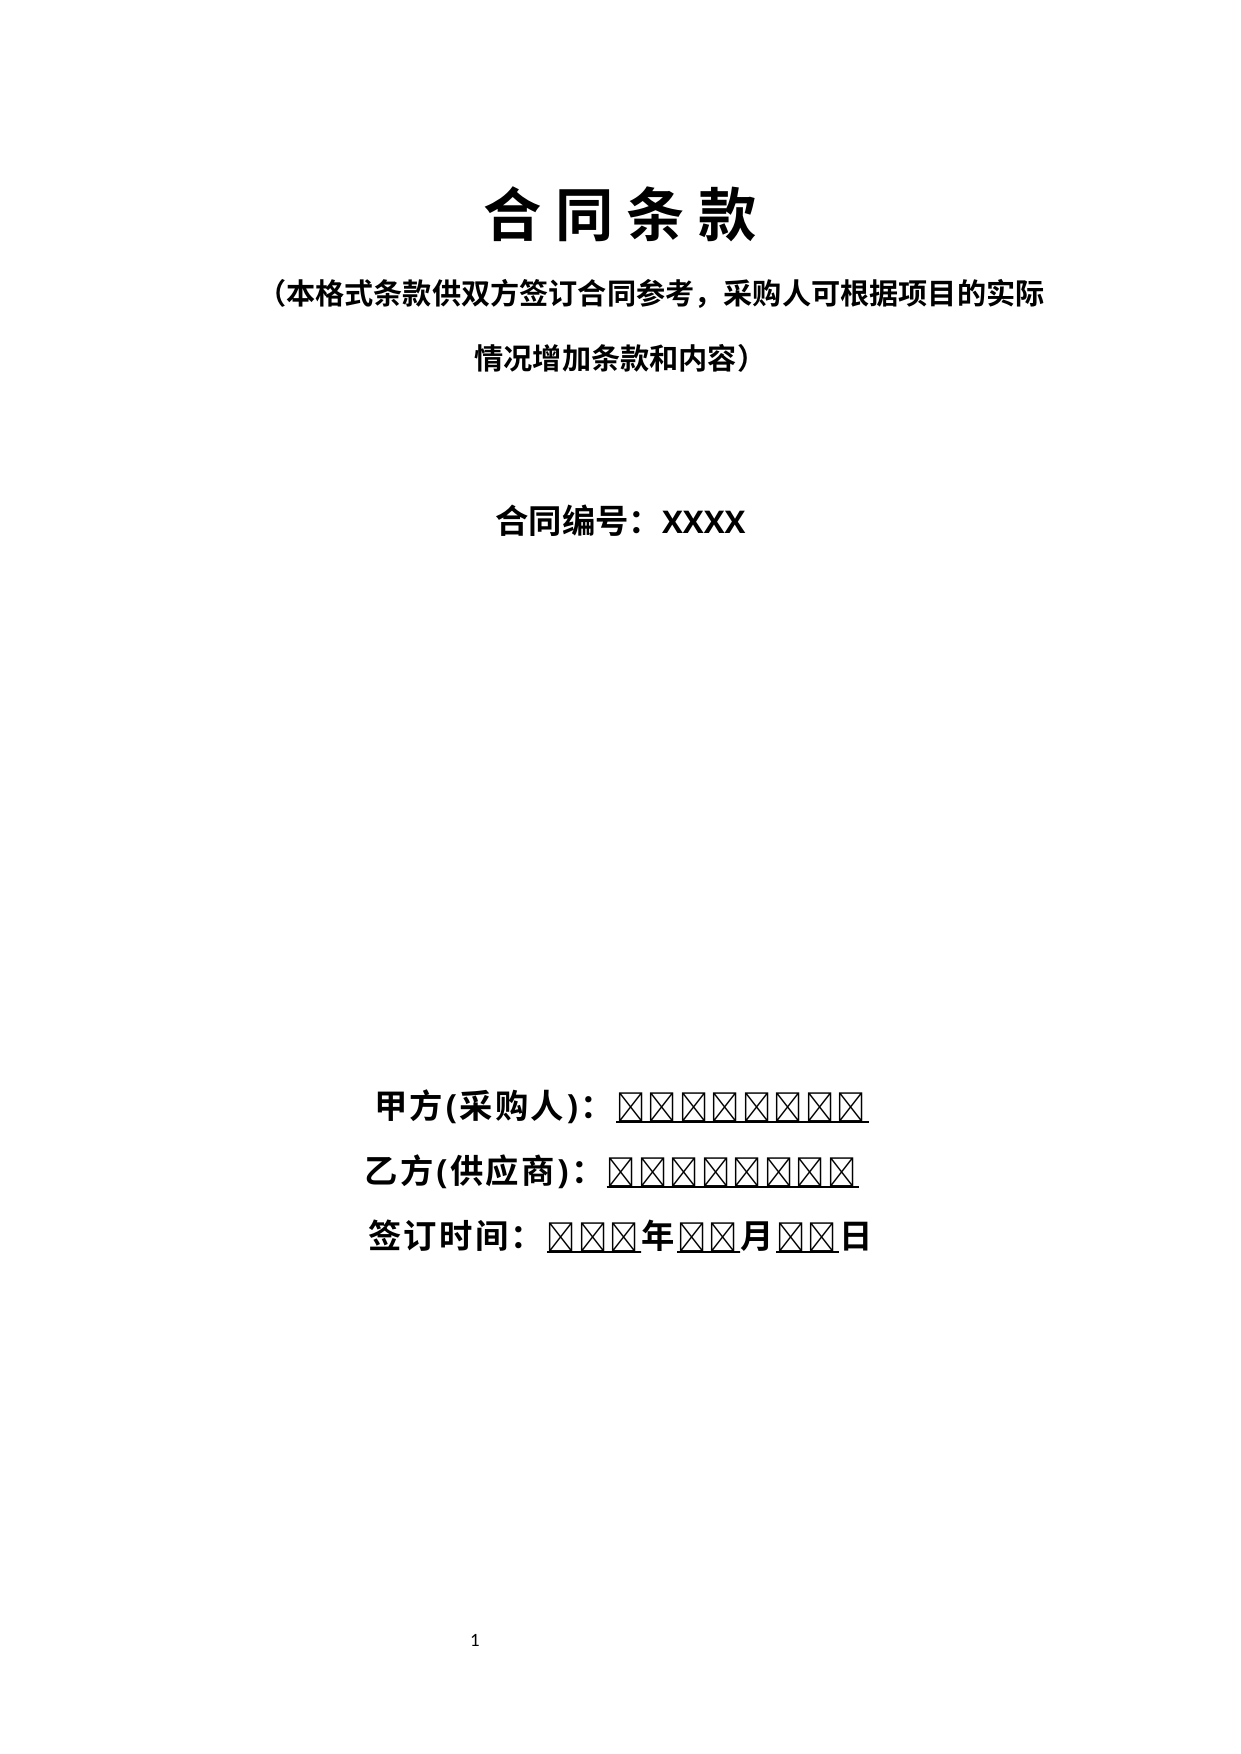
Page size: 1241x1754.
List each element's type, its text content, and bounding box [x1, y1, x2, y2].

text 甲方(采购人)： [187, 1072, 1053, 1137]
text 乙方(供应商)： [168, 1137, 1053, 1202]
text （本格式条款供双方签订合同参考，采购人可根据项目的实际情况增加条款和内容） [187, 259, 1053, 389]
text 合 同 条 款 [187, 162, 1053, 259]
text 合同编号：XXXX [187, 487, 1053, 552]
text 签订时间：年月日 [187, 1202, 1053, 1267]
